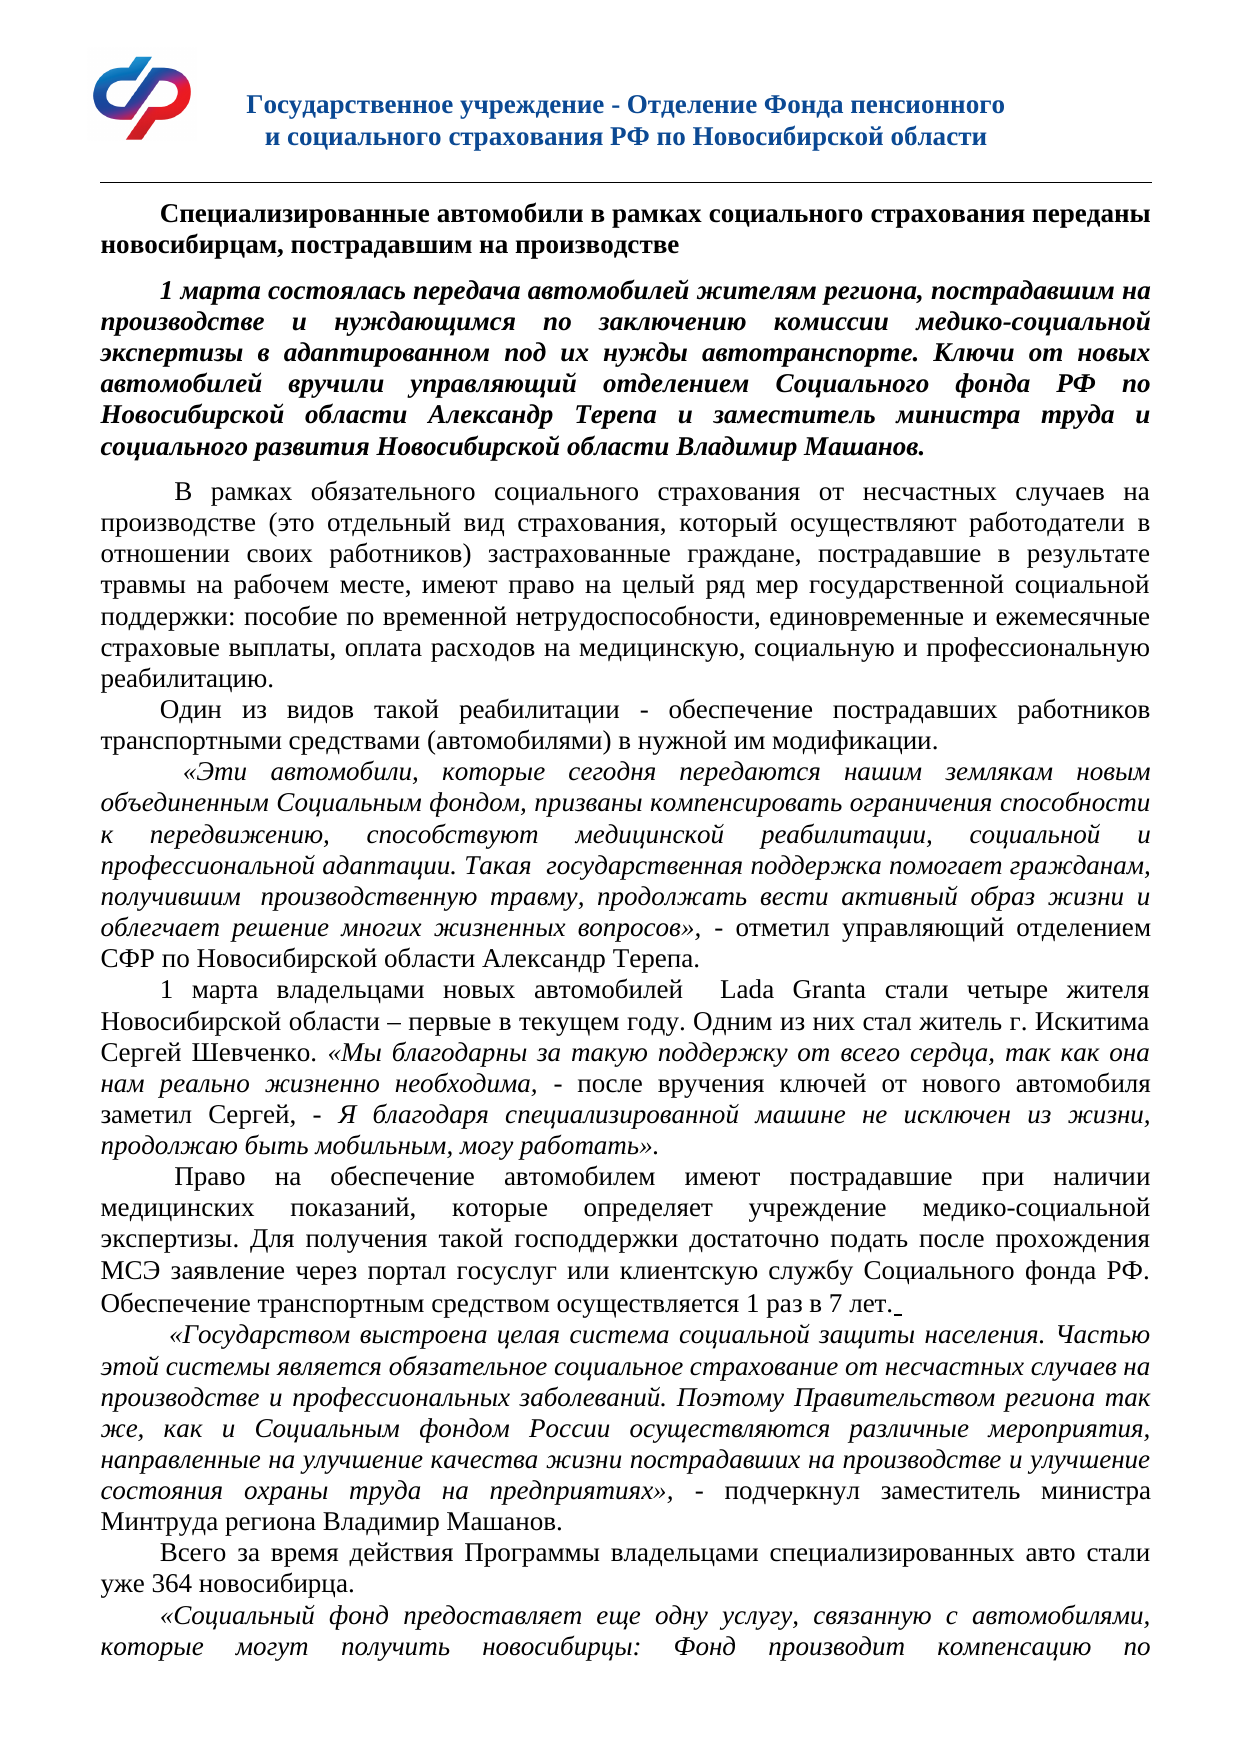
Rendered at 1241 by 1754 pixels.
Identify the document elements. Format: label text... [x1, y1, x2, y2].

title Государственное учреждение - Отделение Фонда пенсионного [197, 89, 1152, 120]
text «Эти автомобили, которые сегодня передаются нашим землякам новым объединенным Социальным фондом, призваны компенсировать ограничения способности к передвижению, способствуют медицинской реабилитации, социальной и профессиональной адаптации. Такая государственная поддержка помогает гражданам, получившим производственную травму, продолжать вести активный образ жизни и облегчает решение многих жизненных вопросов», - отметил управляющий отделением СФР по Новосибирской области Александр Терепа. [100, 755, 1152, 973]
title и социального страхования РФ по Новосибирской области [100, 120, 1152, 151]
picture [87, 47, 197, 141]
text 1 марта состоялась передача автомобилей жителям региона, пострадавшим на производстве и нуждающимся по заключению комиссии медико-социальной экспертизы в адаптированном под их нужды автотранспорте. Ключи от новых автомобилей вручили управляющий отделением Социального фонда РФ по Новосибирской области Александр Терепа и заместитель министра труда и социального развития Новосибирской области Владимир Машанов. [100, 274, 1152, 461]
text Право на обеспечение автомобилем имеют пострадавшие при наличии медицинских показаний, которые определяет учреждение медико-социальной экспертизы. Для получения такой господдержки достаточно подать после прохождения МСЭ заявление через портал госуслуг или клиентскую службу Социального фонда РФ. Обеспечение транспортным средством осуществляется 1 раз в 7 лет. [100, 1160, 1152, 1318]
text Один из видов такой реабилитации - обеспечение пострадавших работников транспортными средствами (автомобилями) в нужной им модификации. [100, 693, 1152, 755]
text 1 марта владельцами новых автомобилей Lada Granta стали четыре жителя Новосибирской области – первые в текущем году. Одним из них стал житель г. Искитима Сергей Шевченко. «Мы благодарны за такую поддержку от всего сердца, так как она нам реально жизненно необходима, - после вручения ключей от нового автомобиля заметил Сергей, - Я благодаря специализированной машине не исключен из жизни, продолжаю быть мобильным, могу работать». [100, 973, 1152, 1160]
text Специализированные автомобили в рамках социального страхования переданы новосибирцам, пострадавшим на производстве [100, 197, 1152, 259]
text «Государством выстроена целая система социальной защиты населения. Частью этой системы является обязательное социальное страхование от несчастных случаев на производстве и профессиональных заболеваний. Поэтому Правительством региона так же, как и Социальным фондом России осуществляются различные мероприятия, направленные на улучшение качества жизни пострадавших на производстве и улучшение состояния охраны труда на предприятиях», - подчеркнул заместитель министра Минтруда региона Владимир Машанов. [100, 1318, 1152, 1536]
text В рамках обязательного социального страхования от несчастных случаев на производстве (это отдельный вид страхования, который осуществляют работодатели в отношении своих работников) застрахованные граждане, пострадавшие в результате травмы на рабочем месте, имеют право на целый ряд мер государственной социальной поддержки: пособие по временной нетрудоспособности, единовременные и ежемесячные страховые выплаты, оплата расходов на медицинскую, социальную и профессиональную реабилитацию. [100, 475, 1152, 693]
text Всего за время действия Программы владельцами специализированных авто стали уже 364 новосибирца. [100, 1536, 1152, 1599]
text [100, 1599, 1152, 1661]
